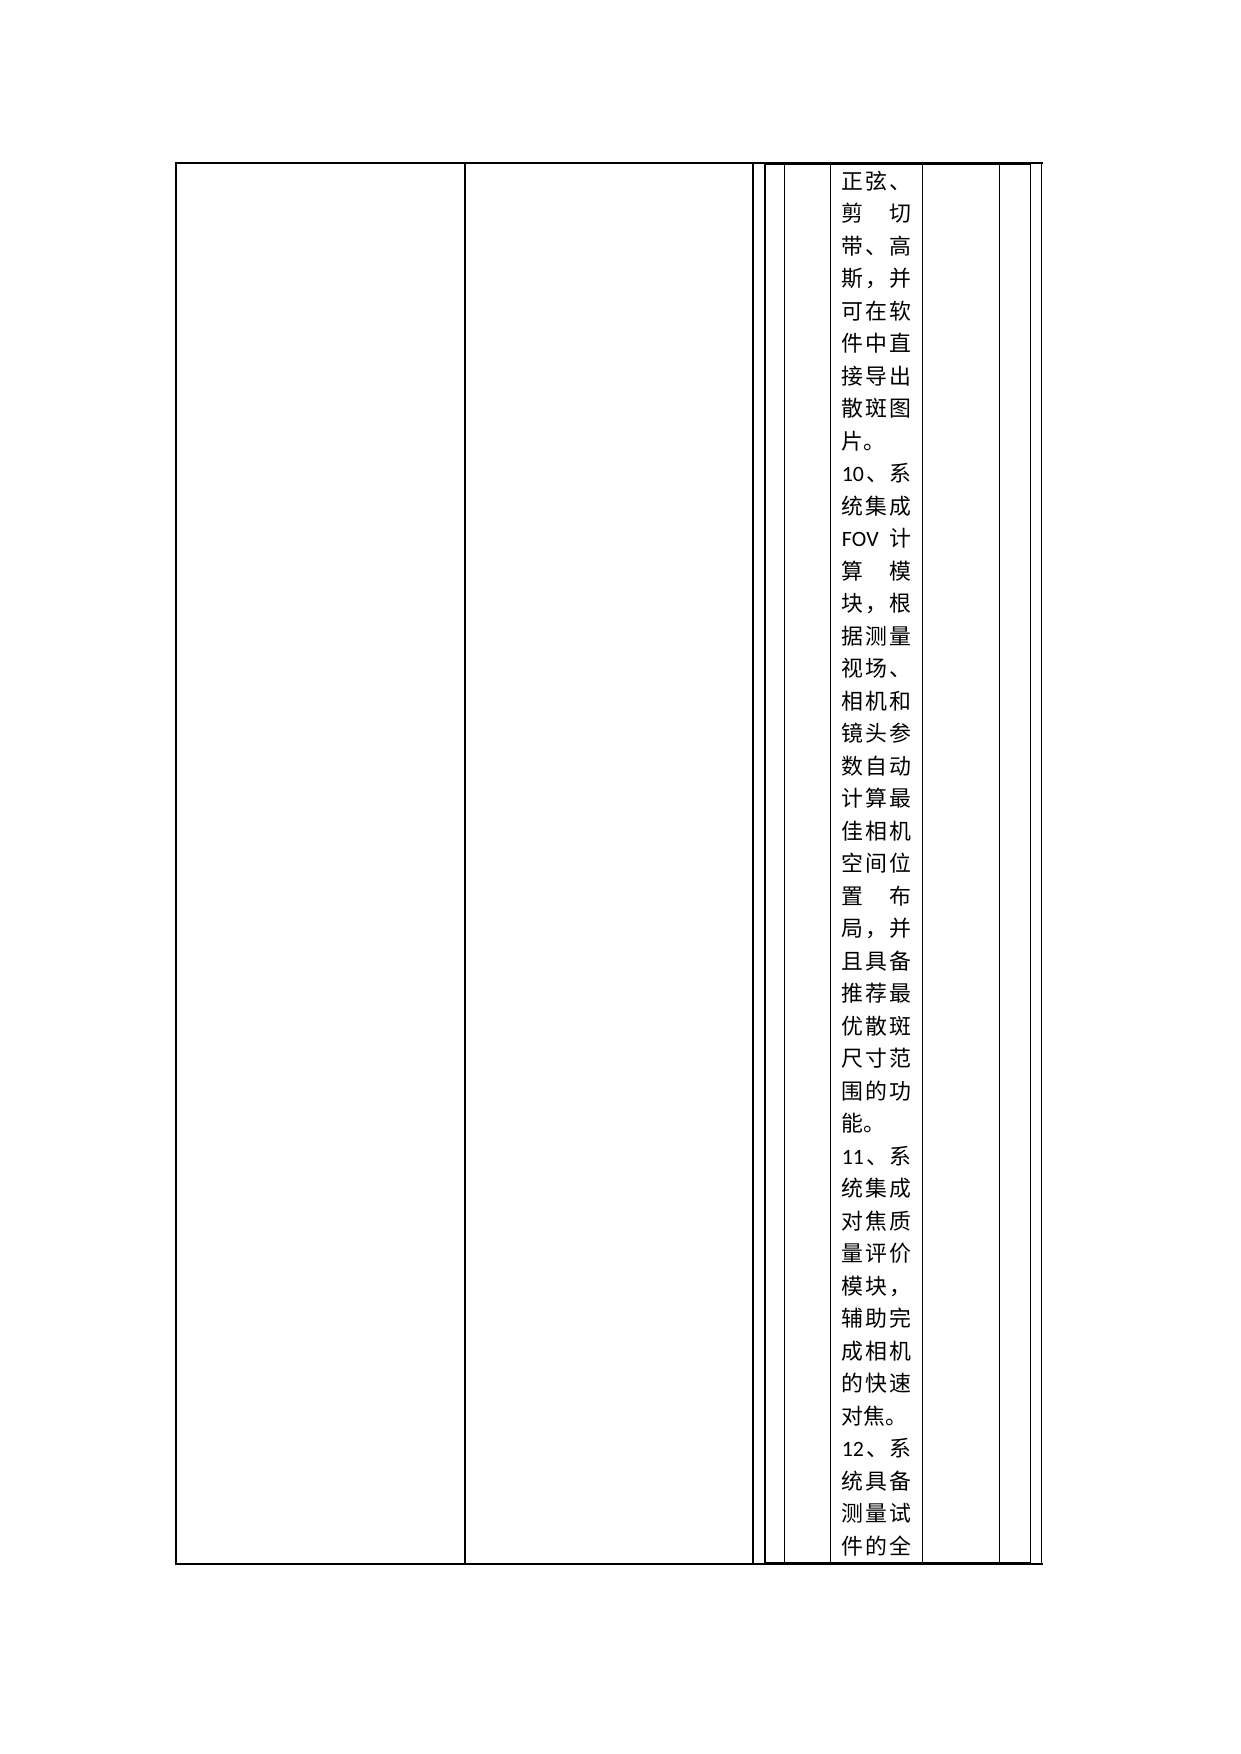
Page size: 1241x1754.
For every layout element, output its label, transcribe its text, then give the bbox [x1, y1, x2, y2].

table_cell [177, 164, 464, 1563]
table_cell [785, 165, 830, 1562]
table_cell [831, 165, 922, 1562]
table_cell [923, 165, 999, 1562]
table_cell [1000, 165, 1030, 1562]
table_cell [766, 165, 784, 1562]
table_cell 2 [466, 164, 752, 1563]
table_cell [754, 164, 764, 1563]
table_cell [1031, 164, 1041, 1563]
